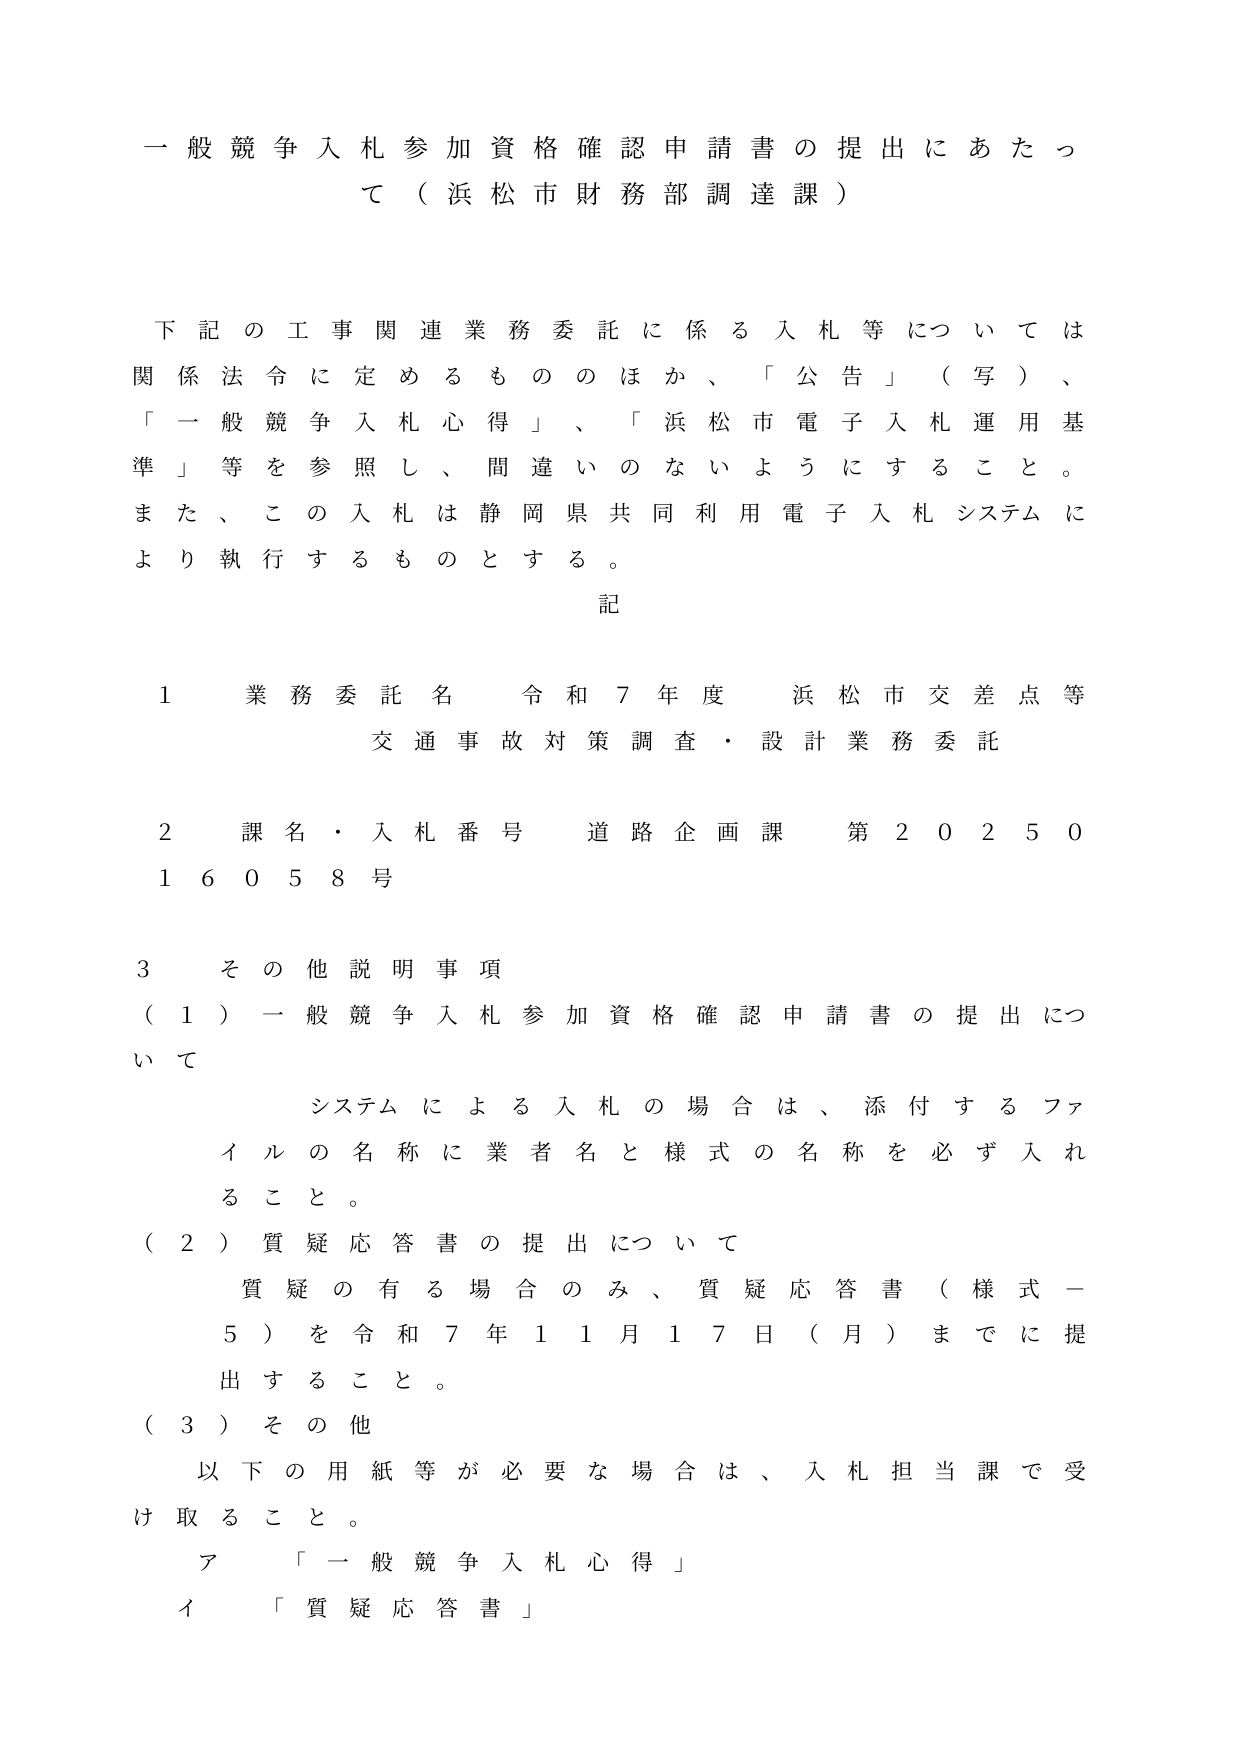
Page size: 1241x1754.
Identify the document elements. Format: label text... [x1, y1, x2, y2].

text システムによる入札の場合は、添付するファイルの名称に業者名と様式の名称を必ず入れること。 [133, 1082, 1108, 1219]
text （１）一般競争入札参加資格確認申請書の提出について [133, 991, 1108, 1082]
subtitle 記 [133, 580, 1108, 626]
text （２）質疑応答書の提出について [133, 1219, 1108, 1265]
text ア 「一般競争入札心得」 [133, 1538, 1108, 1584]
text ２ 課名・入札番号 道路企画課 第２０２５０１６０５８号 [134, 808, 1108, 900]
text １ 業務委託名 令和７年度 浜松市交差点等交通事故対策調査・設計業務委託 [139, 672, 1108, 763]
text ３ その他説明事項 [133, 945, 1108, 991]
text 質疑の有る場合のみ、質疑応答書（様式－５）を令和７年１１月１７日（月）までに提出すること。 [201, 1265, 1108, 1402]
text 以下の用紙等が必要な場合は、入札担当課で受け取ること。 [133, 1447, 1108, 1538]
text 下記の工事関連業務委託に係る入札等については、関係法令に定めるもののほか、「公告」（写）、「一般競争入札心得」、「浜松市電子入札運用基準」等を参照し、間違いのないようにすること。また、この入札は静岡県共同利用電子入札システムにより執行するものとする。 [133, 307, 1108, 580]
text 一般競争入札参加資格確認申請書の提出にあたって（浜松市財務部調達課） [133, 124, 1108, 215]
text イ 「質疑応答書」 [133, 1584, 1108, 1630]
text （３）その他 [133, 1402, 1108, 1447]
